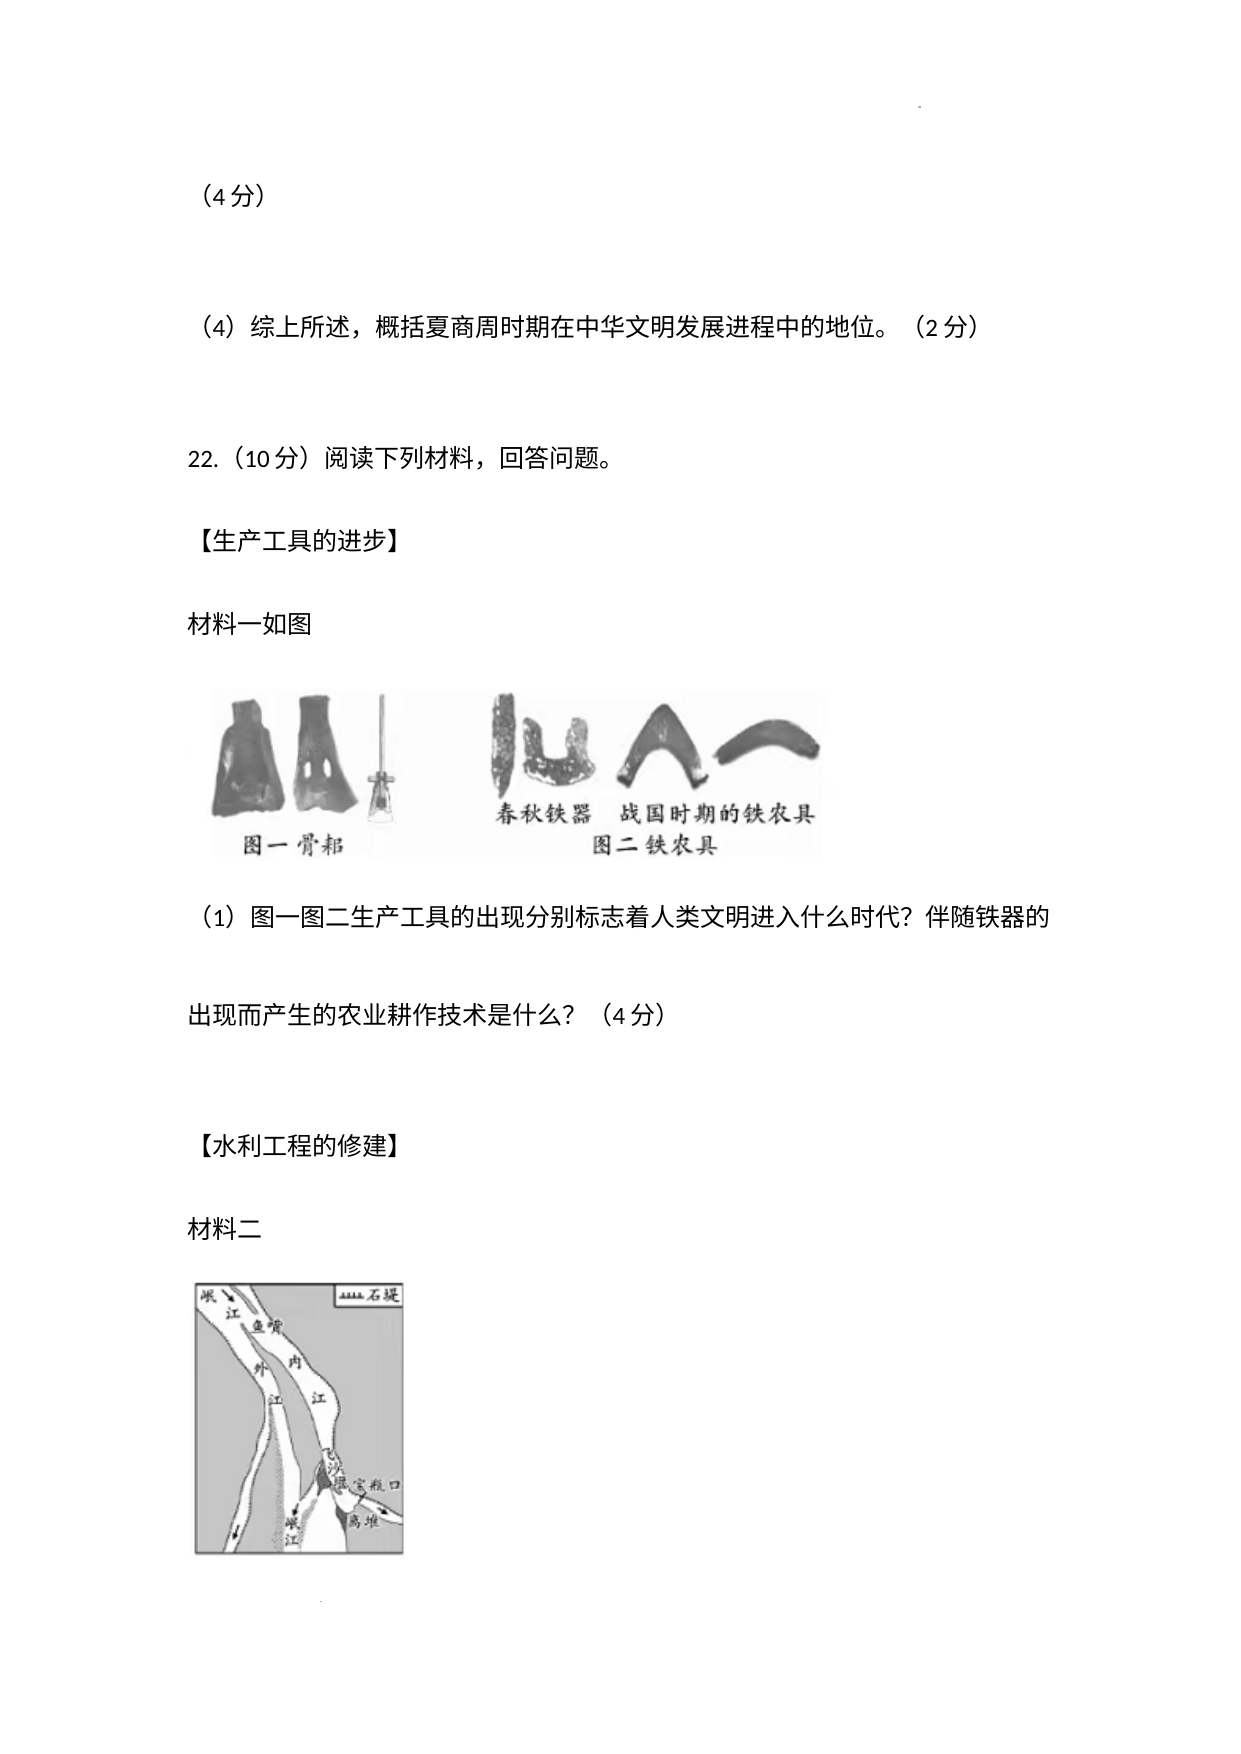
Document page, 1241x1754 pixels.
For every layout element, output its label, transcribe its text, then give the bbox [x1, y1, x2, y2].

text （4）综上所述，概括夏商周时期在中华文明发展进程中的地位。（2分） [187, 293, 1053, 358]
picture [187, 1277, 407, 1560]
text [187, 162, 1053, 227]
text 22.（10分）阅读下列材料，回答问题。 [187, 424, 1053, 489]
picture [187, 673, 838, 860]
text 材料一如图 [187, 590, 1053, 655]
text 【水利工程的修建】 [187, 1112, 1053, 1177]
text 【生产工具的进步】 [187, 507, 1053, 572]
text （1）图一图二生产工具的出现分别标志着人类文明进入什么时代？伴随铁器的出现而产生的农业耕作技术是什么？（4分） [187, 883, 1053, 1046]
text 材料二 [187, 1195, 1053, 1260]
